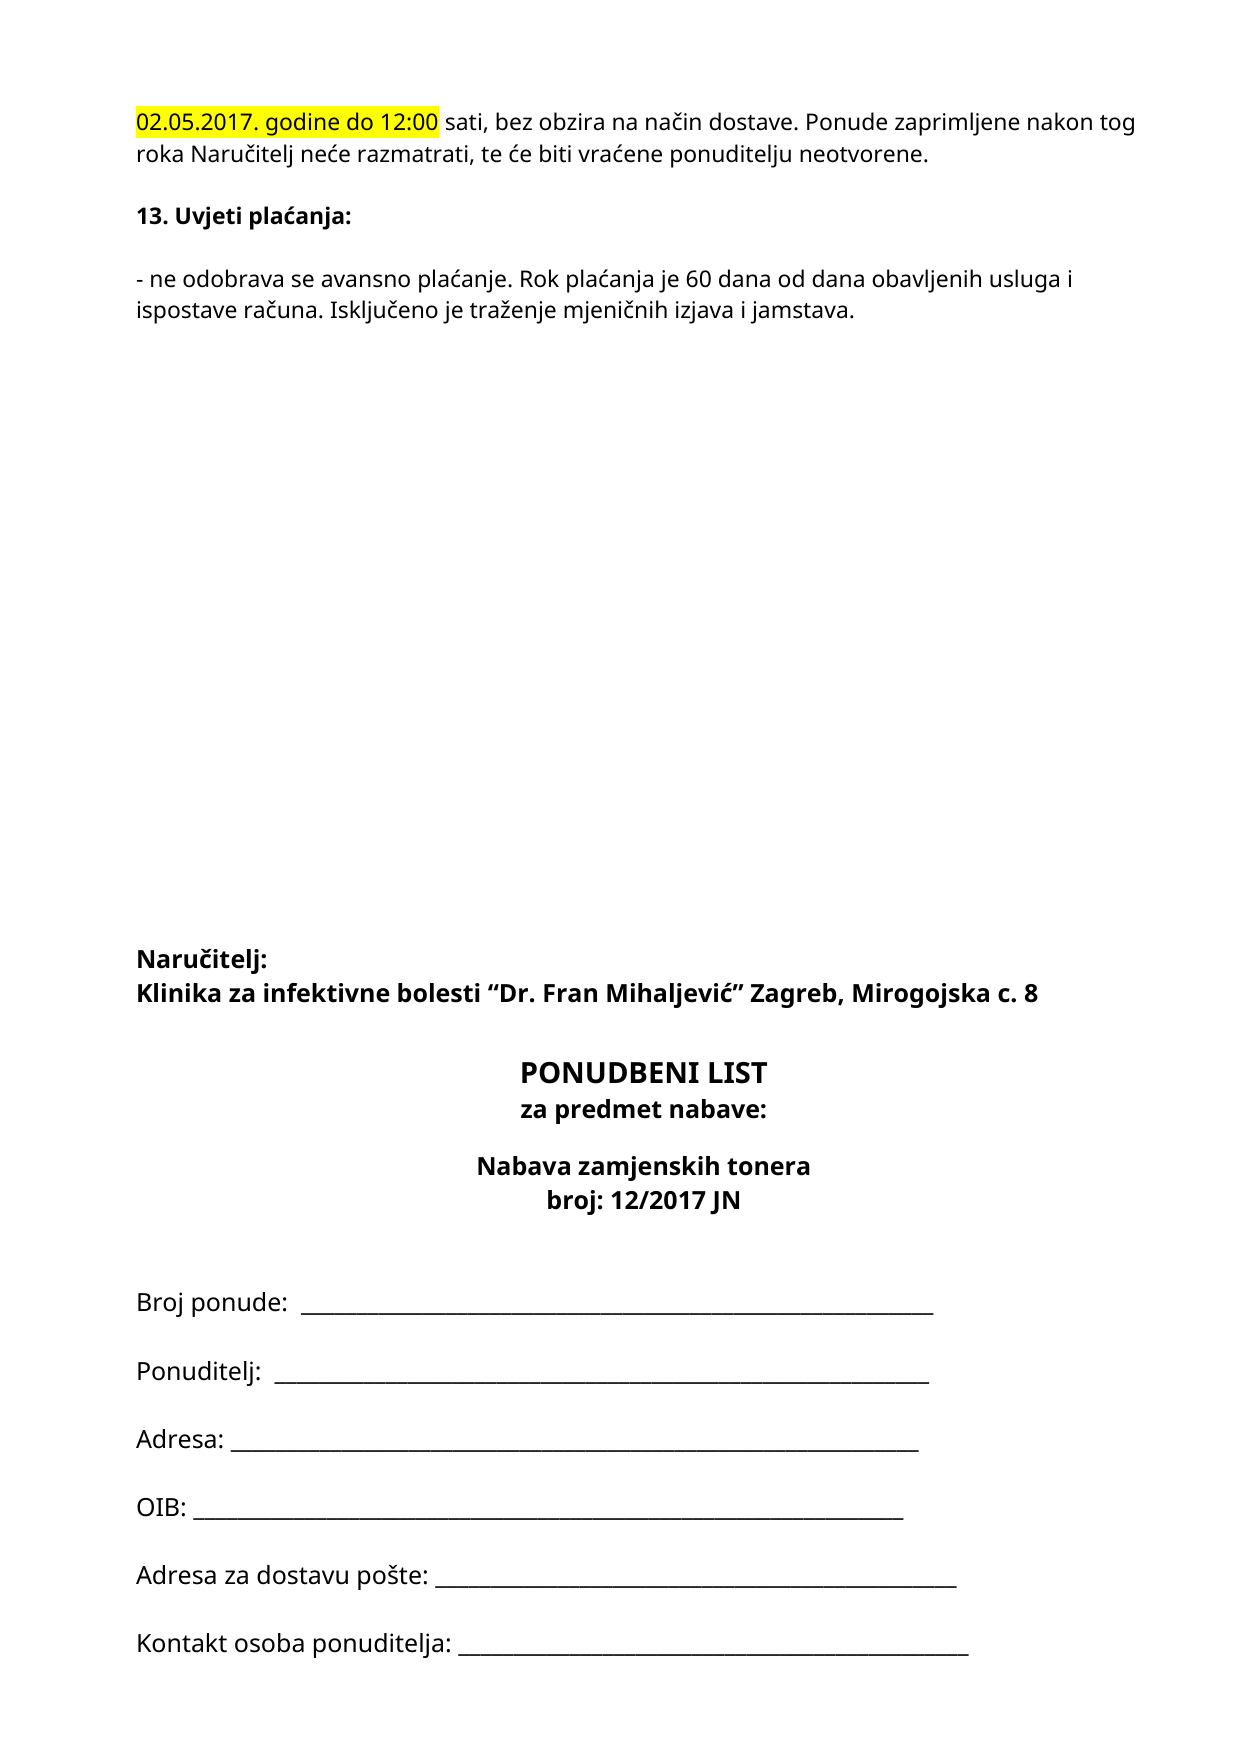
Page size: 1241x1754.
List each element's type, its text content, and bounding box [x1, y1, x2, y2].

text - ne odobrava se avansno plaćanje. Rok plaćanja je 60 dana od dana obavljenih usluga i ispostave računa. Isključeno je traženje mjeničnih izjava i jamstava. [136, 263, 1152, 325]
text PONUDBENI LIST [136, 1052, 1152, 1092]
text 02.05.2017. godine do 12:00 sati, bez obzira na način dostave. Ponude zaprimljene nakon tog roka Naručitelj neće razmatrati, te će biti vraćene ponuditelju neotvorene. [136, 106, 1152, 169]
text Kontakt osoba ponuditelja: ______________________________________________ [136, 1626, 1152, 1660]
text broj: 12/2017 JN [136, 1183, 1152, 1217]
text Broj ponude: _________________________________________________________ [136, 1285, 1152, 1319]
text OIB: ________________________________________________________________ [136, 1489, 1152, 1523]
text Adresa: ______________________________________________________________ [136, 1421, 1152, 1455]
text 13. Uvjeti plaćanja: [136, 200, 1152, 231]
text Nabava zamjenskih tonera [136, 1149, 1152, 1183]
text Ponuditelj: ___________________________________________________________ [136, 1353, 1152, 1387]
text Naručitelj: [136, 942, 1152, 976]
text Klinika za infektivne bolesti “Dr. Fran Mihaljević” , Mirogojska c. 8 [136, 976, 1152, 1010]
text za predmet nabave: [136, 1092, 1152, 1126]
text Adresa za dostavu pošte: _______________________________________________ [136, 1557, 1152, 1592]
